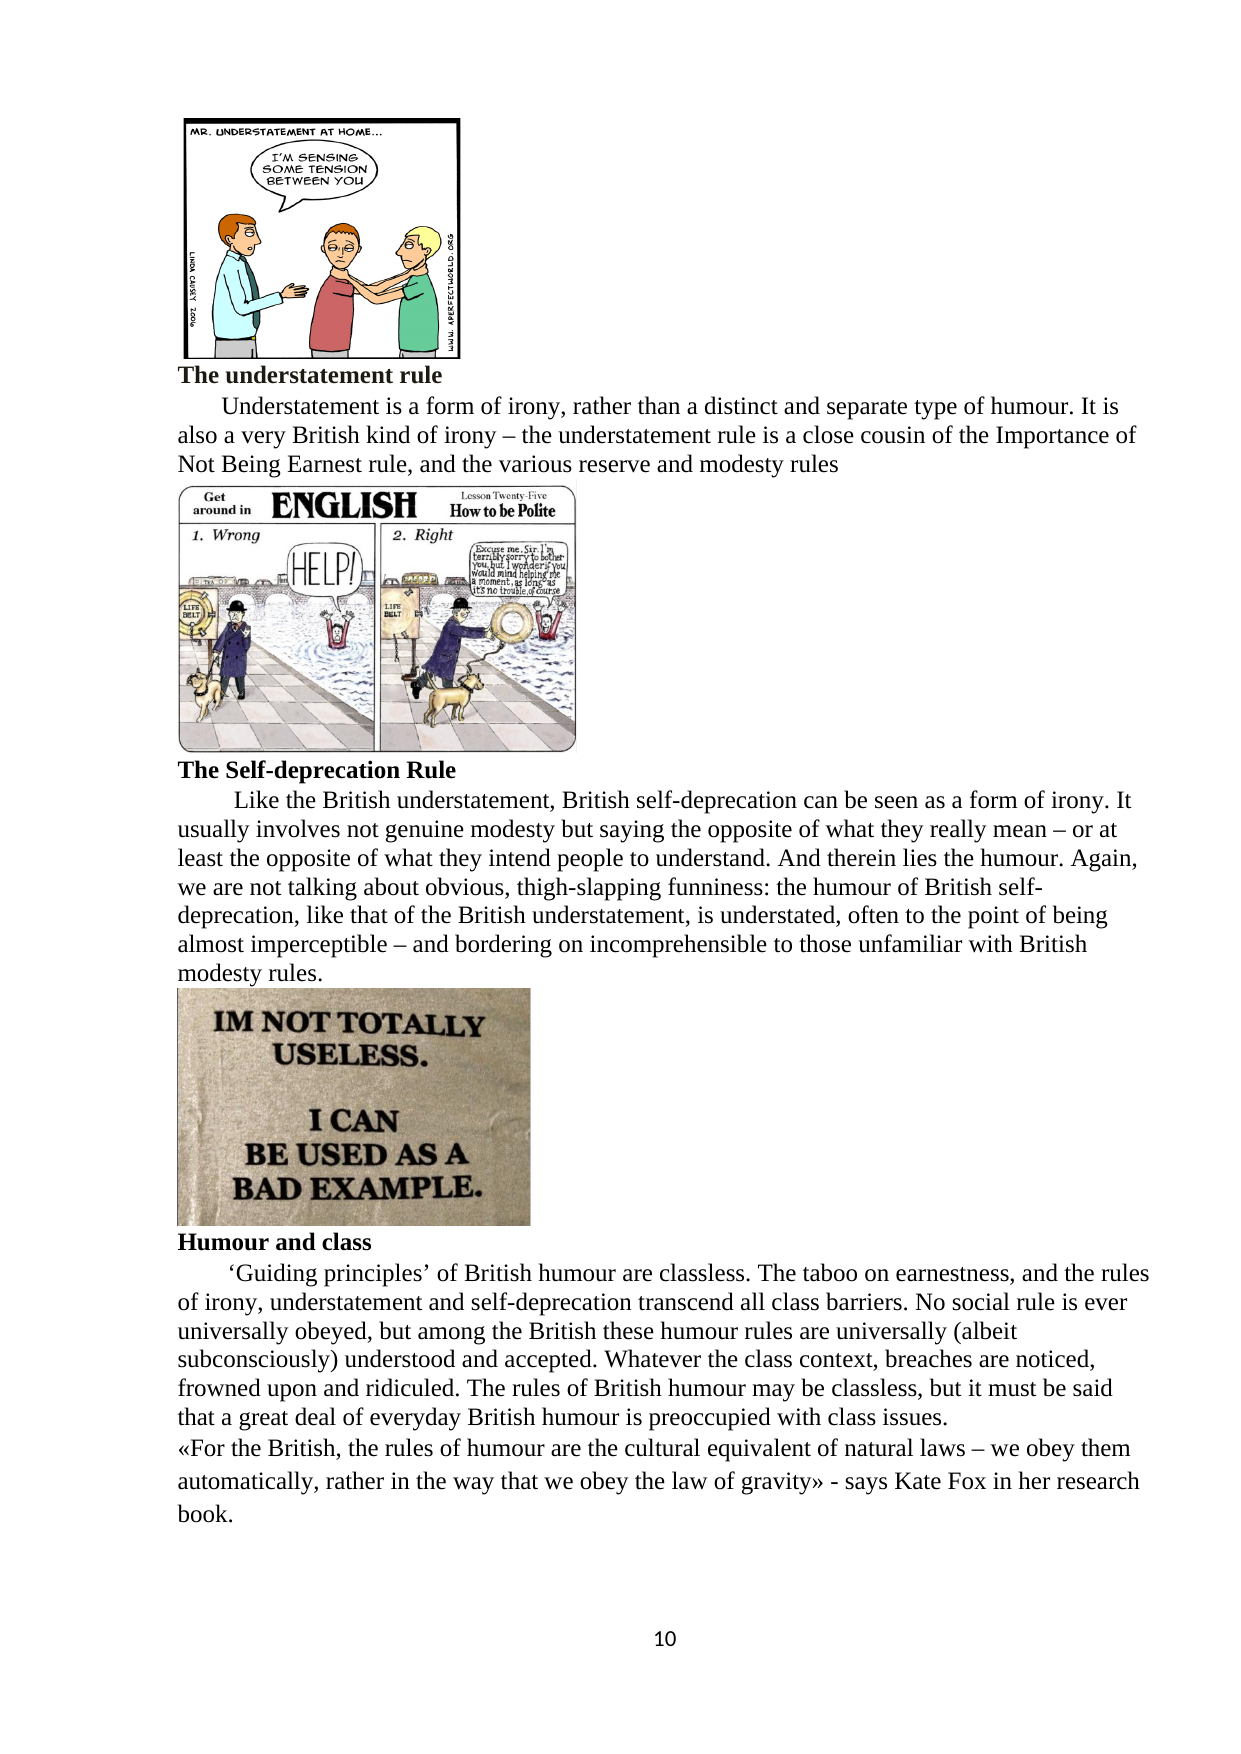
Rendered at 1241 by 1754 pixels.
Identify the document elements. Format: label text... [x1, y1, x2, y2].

text ‘Guiding principles’ of British humour are classless. The taboo on earnestness, and the rules of irony, understatement and self-deprecation transcend all class barriers. No social rule is ever universally obeyed, but among the British these humour rules are universally (albeit subconsciously) understood and accepted. Whatever the class context, breaches are noticed, frowned upon and ridiculed. The rules of British humour may be classless, but it must be said that a great deal of everyday British humour is preoccupied with class issues. [177, 1258, 1152, 1431]
picture [177, 988, 531, 1226]
text Humour and class [177, 1227, 1152, 1256]
text The understatement rule [177, 360, 1152, 389]
text Like the British understatement, British self-deprecation can be seen as a form of irony. It usually involves not genuine modesty but saying the opposite of what they really mean – or at least the opposite of what they intend people to understand. And therein lies the humour. Again, we are not talking about obvious, thigh-slapping funniness: the humour of British self-deprecation, like that of the British understatement, is understated, often to the point of being almost imperceptible – and bordering on incomprehensible to those unfamiliar with British modesty rules. [177, 786, 1152, 987]
picture [183, 118, 461, 359]
text Understatement is a form of irony, rather than a distinct and separate type of humour. It is also a very British kind of irony – the understatement rule is a close cousin of the Importance of Not Being Earnest rule, and the various reserve and modesty rules [177, 391, 1152, 477]
picture [177, 479, 577, 753]
text «For the British, the rules of humour are the cultural equivalent of natural laws – we obey them automatically, rather in the way that we obey the law of gravity» - says Kate Fox in her research book. [177, 1433, 1152, 1528]
text The Self-deprecation Rule [177, 755, 1152, 783]
